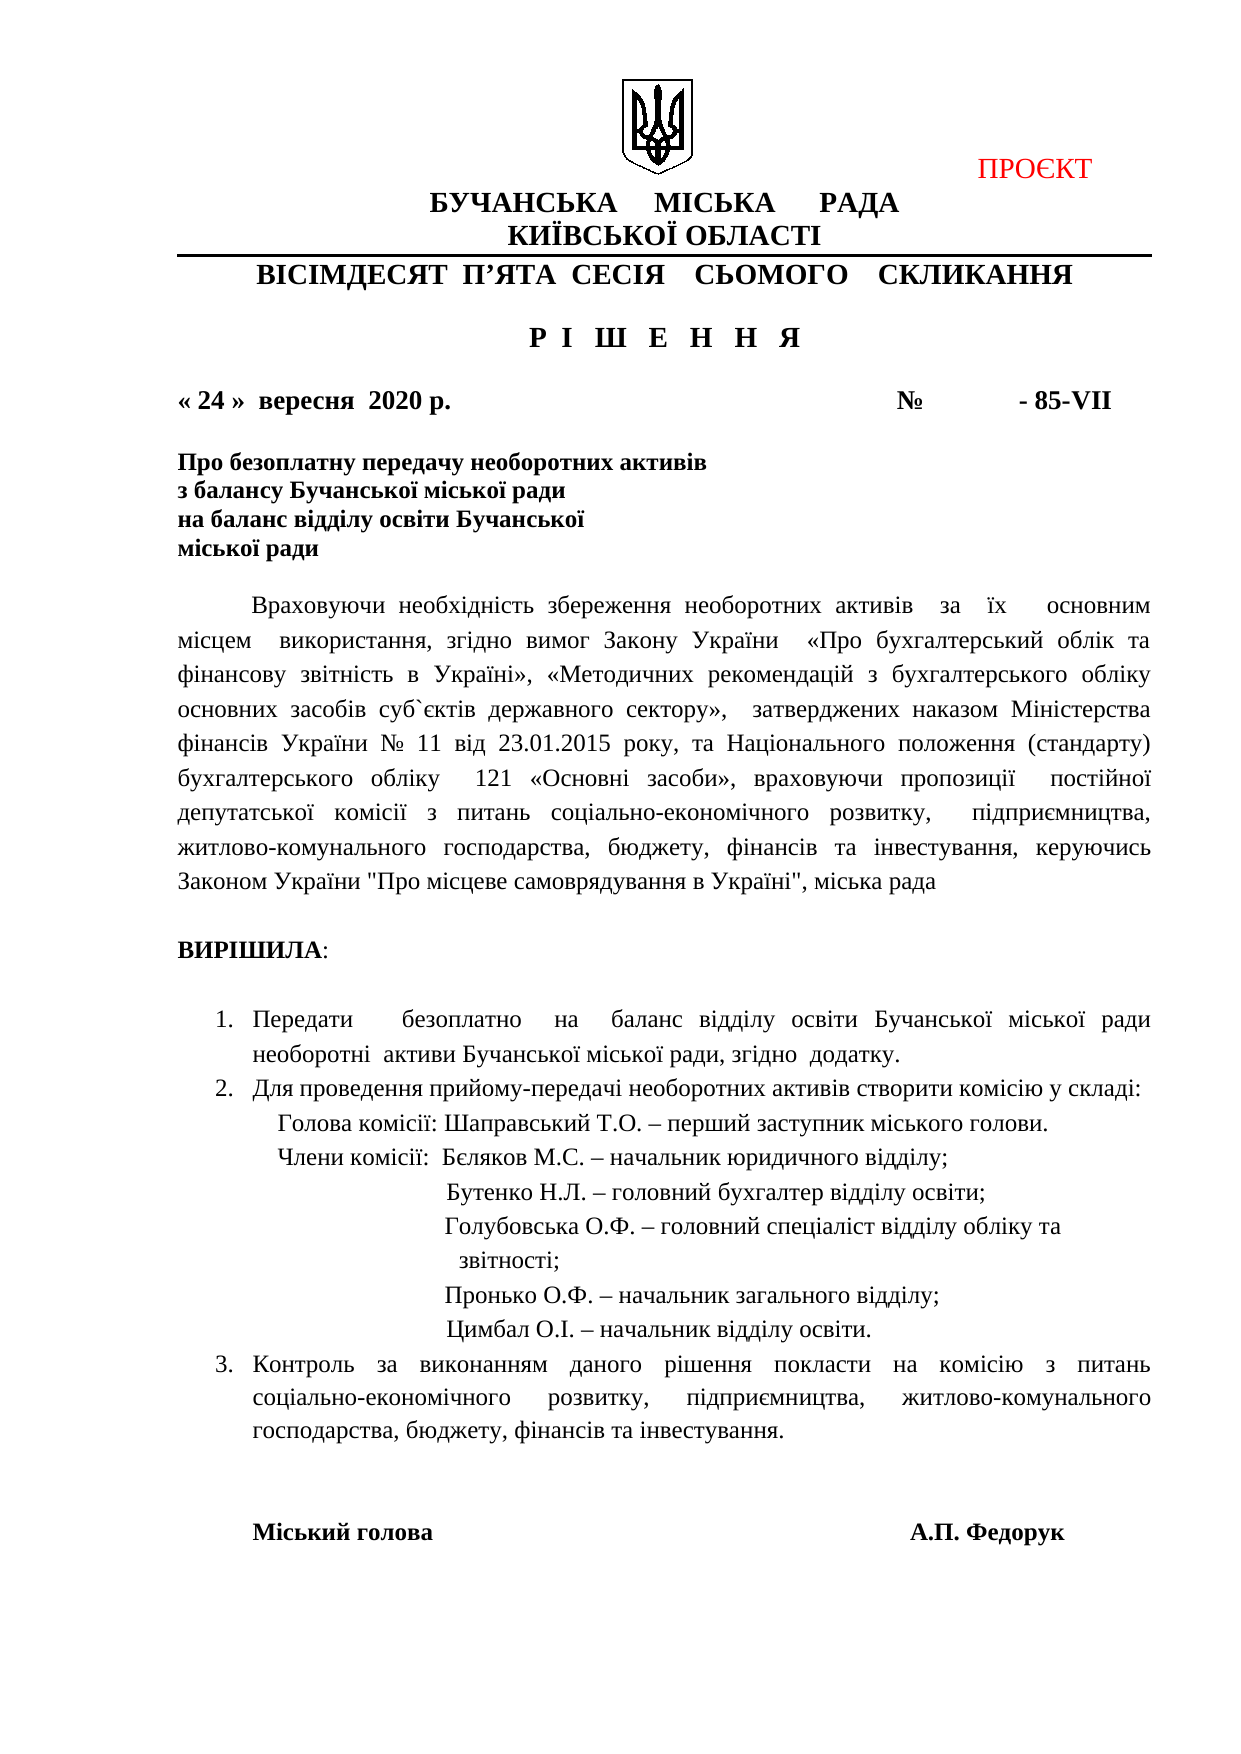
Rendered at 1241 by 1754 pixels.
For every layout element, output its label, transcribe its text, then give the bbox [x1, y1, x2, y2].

text БУЧАНСЬКА МІСЬКА РАДА [177, 185, 1152, 218]
text Бутенко Н.Л. – головний бухгалтер відділу освіти; [252, 1177, 1152, 1205]
subtitle ПРОЄКТ [177, 74, 1152, 185]
text Р І Ш Е Н Н Я [177, 320, 1152, 353]
text Члени комісії: Бєляков М.С. – начальник юридичного відділу; [177, 1142, 1152, 1171]
text Про безоплатну передачу необоротних активів [177, 447, 1152, 475]
text Міський голова А.П. Федорук [252, 1517, 1152, 1546]
text Голова комісії: Шаправський Т.О. – перший заступник міського голови. [215, 1108, 1152, 1136]
text на баланс відділу освіти Бучанської [177, 504, 1152, 533]
text КИЇВСЬКОЇ ОБЛАСТІ [177, 218, 1152, 254]
list Для проведення прийому-передачі необоротних активів створити комісію у складі: [215, 1073, 1152, 1102]
text « 24 » вересня 2020 р. № - 85-VІІ [177, 384, 1152, 416]
text Цимбал О.І. – начальник відділу освіти. [252, 1314, 1152, 1343]
list Контроль за виконанням даного рішення покласти на комісію з питань соціально-економічного розвитку, підприємництва, житлово-комунального господарства, бюджету, фінансів та інвестування. [215, 1349, 1152, 1444]
text Пронько О.Ф. – начальник загального відділу; [252, 1280, 1152, 1309]
list Передати безоплатно на баланс відділу освіти Бучанської міської ради необоротні активи Бучанської міської ради, згідно додатку. [215, 1004, 1152, 1067]
text міської ради [177, 533, 1152, 562]
text звітності; [177, 1246, 1152, 1274]
text Голубовська О.Ф. – головний спеціаліст відділу обліку та [252, 1211, 1152, 1240]
text Враховуючи необхідність збереження необоротних активів за їх основним місцем використання, згідно вимог Закону України «Про бухгалтерський облік та фінансову звітність в Україні», «Методичних рекомендацій з бухгалтерського обліку основних засобів суб`єктів державного сектору», затверджених наказом Міністерства фінансів України № 11 від 23.01.2015 року, та Національного положення (стандарту) бухгалтерського обліку 121 «Основні засоби», враховуючи пропозиції постійної депутатської комісії з питань соціально-економічного розвитку, підприємництва, житлово-комунального господарства, бюджету, фінансів та інвестування, керуючись Законом України "Про місцеве самоврядування в Україні", міська рада [177, 590, 1152, 895]
text з балансу Бучанської міської ради [177, 475, 1152, 504]
text ВІСІМДЕСЯТ П’ЯТА СЕСІЯ СЬОМОГО СКЛИКАННЯ [177, 257, 1152, 291]
text ВИРІШИЛА: [177, 935, 1152, 964]
